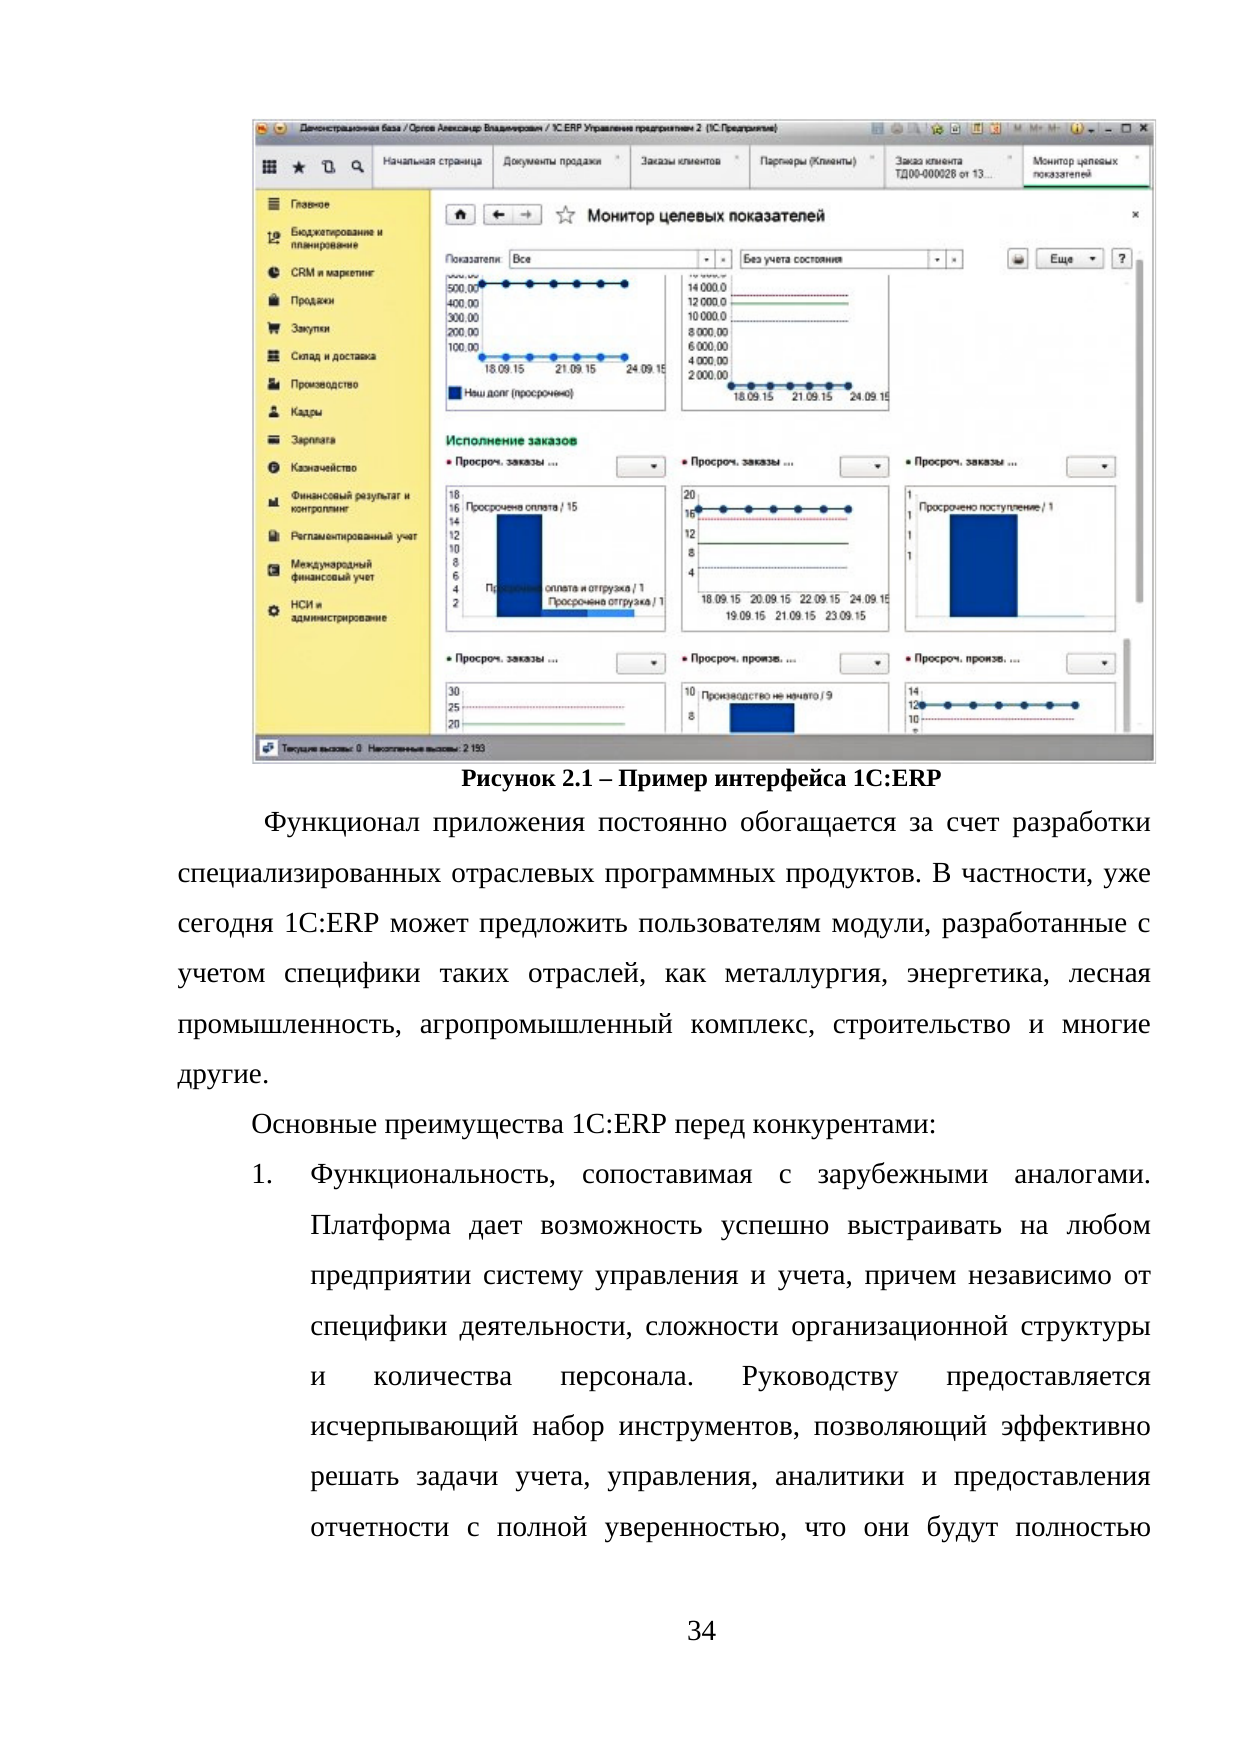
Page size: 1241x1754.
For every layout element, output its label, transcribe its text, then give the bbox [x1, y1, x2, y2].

text Основные преимущества 1С:ERP перед конкурентами: [177, 1106, 1152, 1140]
picture [251, 118, 1157, 764]
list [251, 1157, 1152, 1542]
text Рисунок 2.1 – Пример интерфейса 1С:ERP [177, 763, 1152, 792]
text Функционал приложения постоянно обогащается за счет разработки специализированных отраслевых программных продуктов. В частности, уже сегодня 1С:ERP может предложить пользователям модули, разработанные с учетом специфики таких отраслей, как металлургия, энергетика, лесная промышленность, агропромышленный комплекс, строительство и многие другие. [177, 804, 1152, 1089]
